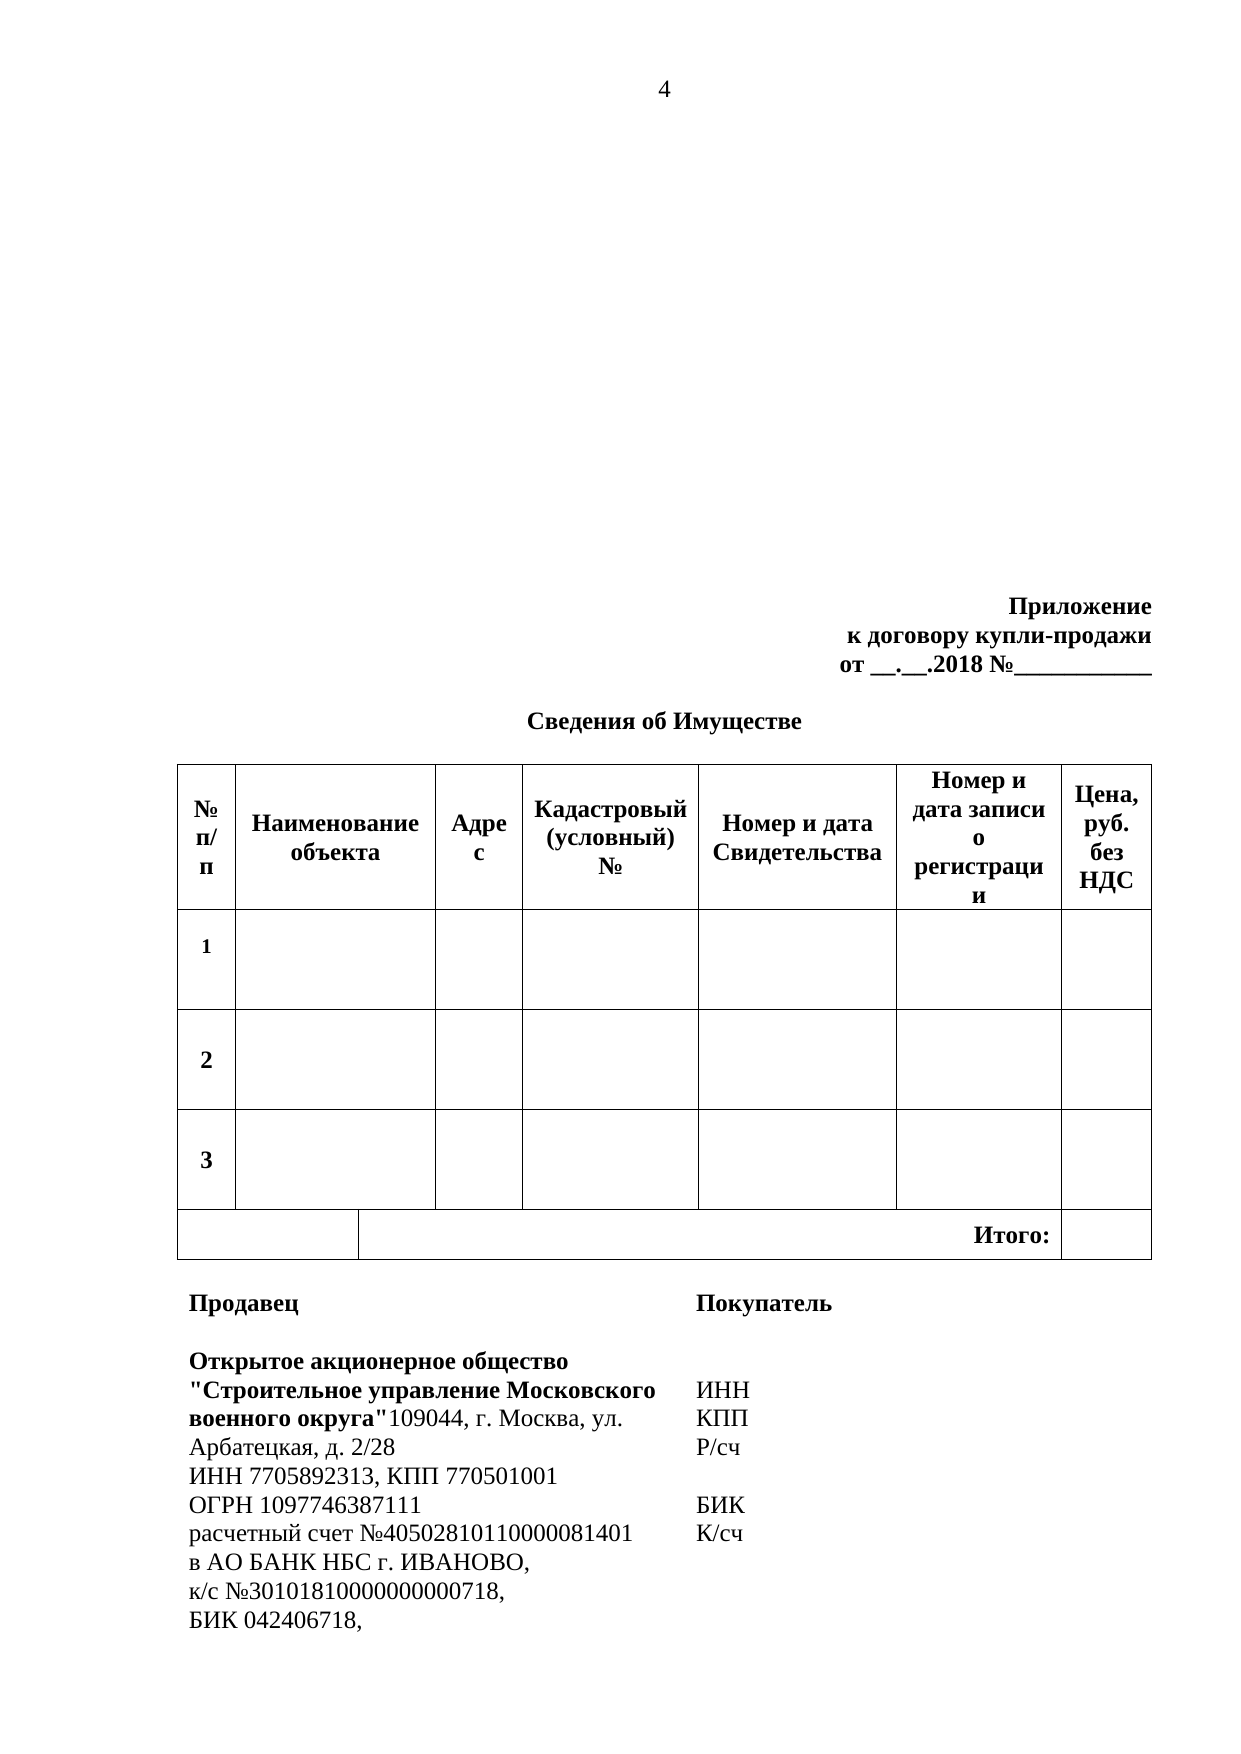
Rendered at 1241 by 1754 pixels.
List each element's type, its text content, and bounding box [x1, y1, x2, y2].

text Сведения об Имуществе [177, 706, 1152, 735]
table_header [685, 1289, 1152, 1636]
table_cell [1062, 1110, 1151, 1209]
table_cell [236, 910, 435, 1009]
table_cell [699, 1110, 896, 1209]
table_cell 2 [178, 1010, 235, 1109]
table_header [177, 1289, 684, 1636]
table_cell [1062, 1210, 1151, 1259]
table_cell [1062, 910, 1151, 1009]
table_cell [523, 910, 698, 1009]
table_cell [236, 1010, 435, 1109]
table_cell [436, 910, 522, 1009]
table_cell [236, 1110, 435, 1209]
table_cell [436, 1010, 522, 1109]
table_cell [699, 910, 896, 1009]
table_cell Итого: [359, 1210, 1061, 1259]
table_header Цена, руб. без НДС [1062, 765, 1151, 909]
table_header Кадастровый (условный) № [523, 765, 698, 909]
text от __.__.2018 №___________ [177, 649, 1152, 678]
table_cell 1 [178, 910, 235, 1009]
table_cell [523, 1110, 698, 1209]
table_header № п/п [178, 765, 235, 909]
table_header Наименование объекта [236, 765, 435, 909]
table_cell [897, 910, 1061, 1009]
table_header Номер и дата записи о регистрации [897, 765, 1061, 909]
table_cell [897, 1110, 1061, 1209]
table_header Номер и дата Свидетельства [699, 765, 896, 909]
table_cell [523, 1010, 698, 1109]
text к договору купли-продажи [177, 620, 1152, 649]
table_cell [897, 1010, 1061, 1109]
table_cell [699, 1010, 896, 1109]
table_cell [178, 1210, 358, 1259]
text Приложение [177, 591, 1152, 620]
table_cell [436, 1110, 522, 1209]
table_cell 3 [178, 1110, 235, 1209]
table_header Адрес [436, 765, 522, 909]
table_cell [1062, 1010, 1151, 1109]
